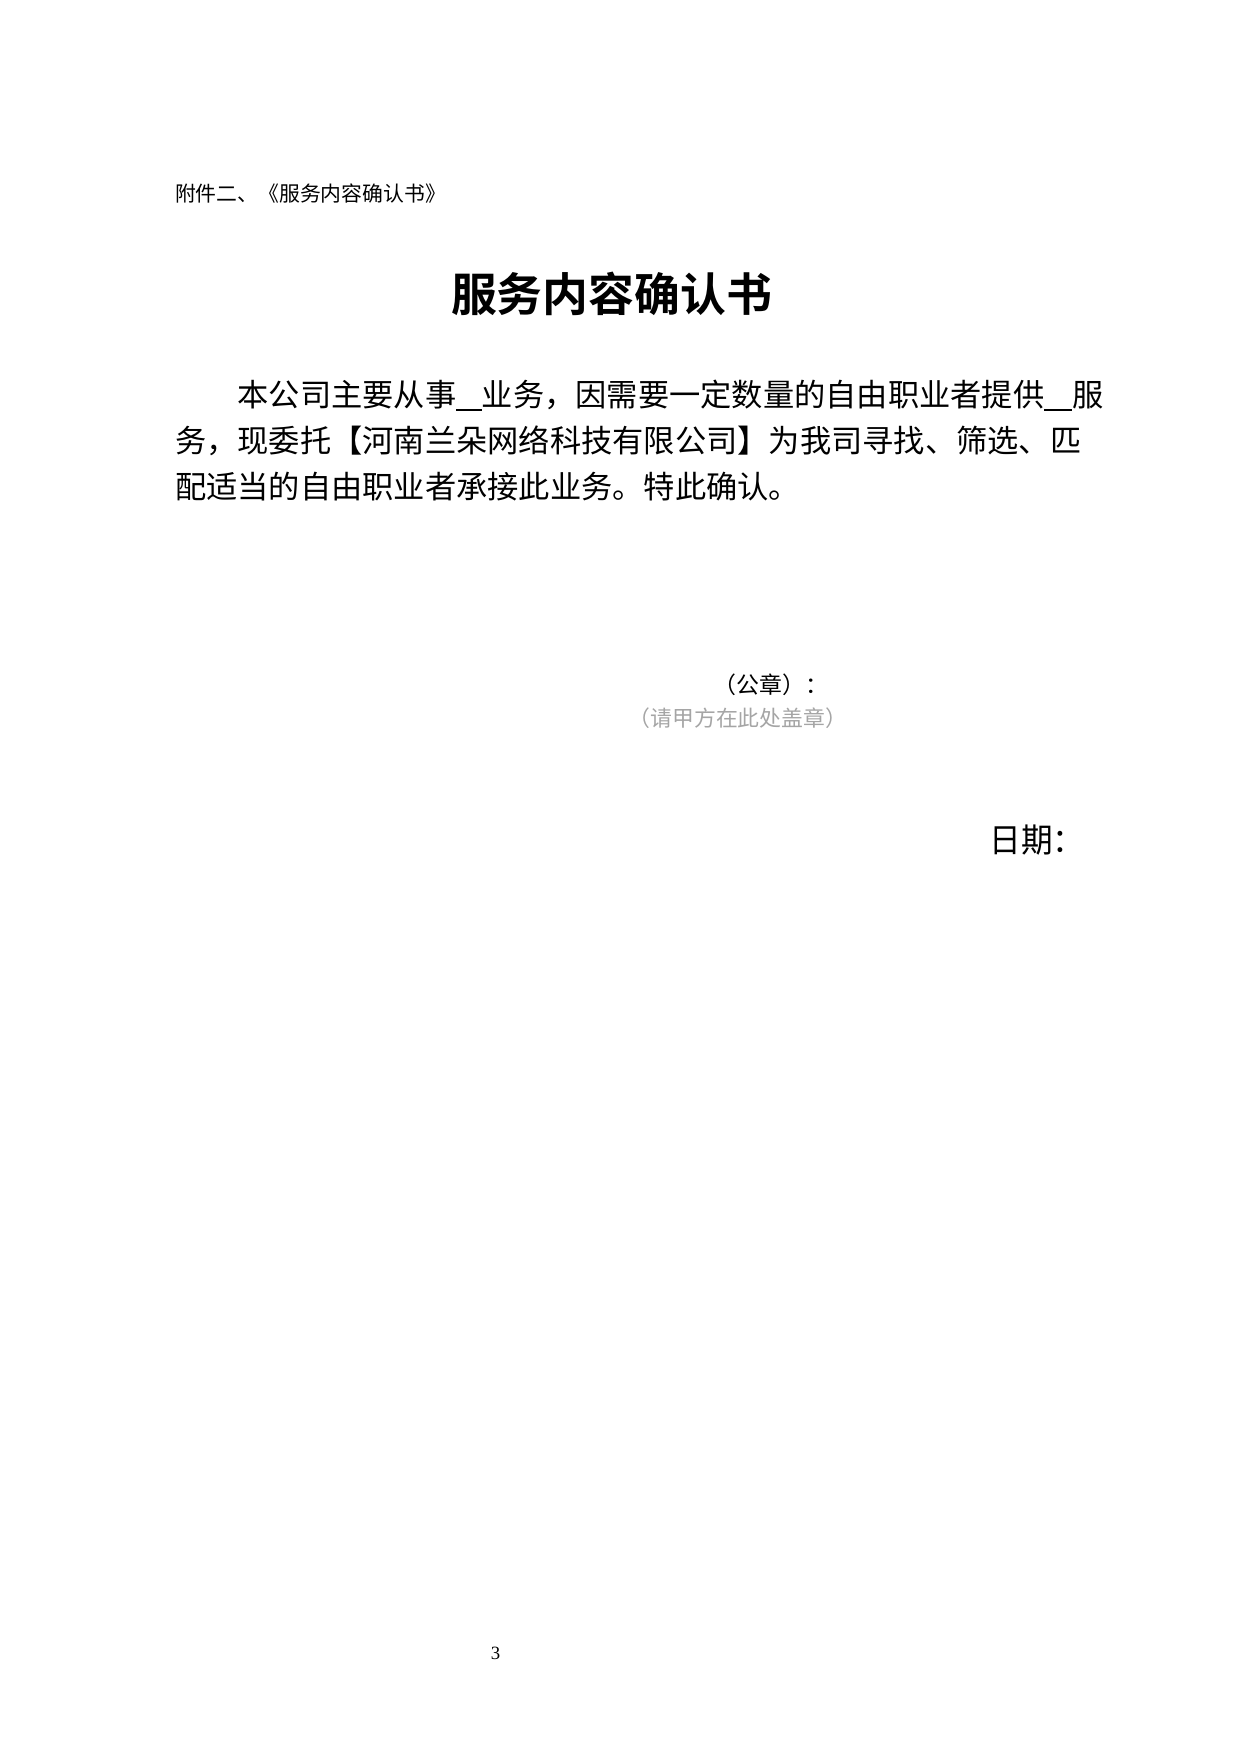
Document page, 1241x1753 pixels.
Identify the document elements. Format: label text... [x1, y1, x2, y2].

text （请甲方在此处盖章） [175, 701, 1107, 732]
text 附件二、《服务内容确认书》 [175, 177, 1107, 207]
text 日期： [175, 814, 1084, 862]
text 服务内容确认书 [175, 258, 1107, 324]
text （公章）： [713, 667, 1107, 701]
text 本公司主要从事 业务，因需要一定数量的自由职业者提供 服务，现委托【河南兰朵网络科技有限公司】为我司寻找、筛选、匹配适当的自由职业者承接此业务。特此确认。 [175, 370, 1107, 507]
